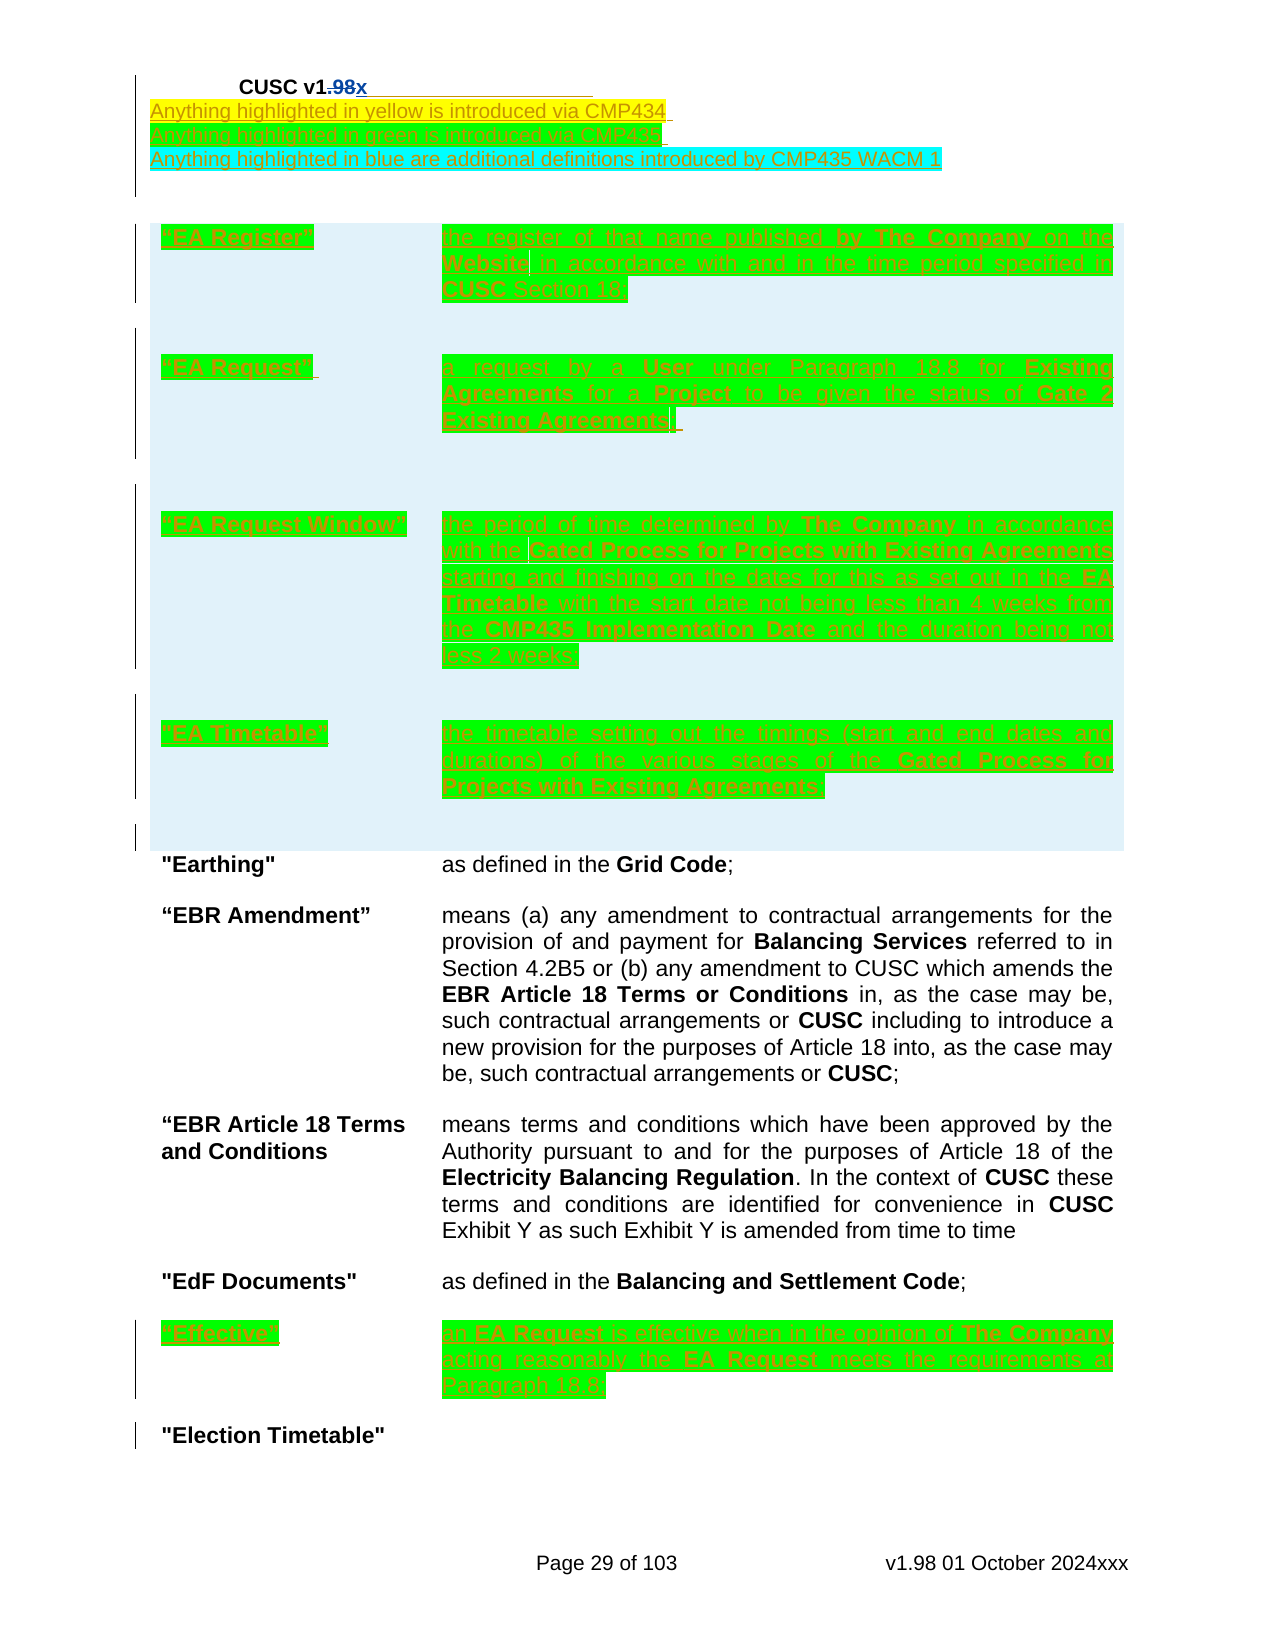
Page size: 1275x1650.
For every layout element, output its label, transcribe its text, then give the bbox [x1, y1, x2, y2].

table_cell "Earthing" [150, 851, 431, 902]
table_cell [150, 1320, 431, 1474]
table_cell “EBR Article 18 Terms and Conditions [150, 1111, 431, 1268]
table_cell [431, 1320, 1124, 1474]
table_cell "EdF Documents" [150, 1268, 431, 1319]
table_cell means (a) any amendment to contractual arrangements for the provision of and payment for Balancing Services referred to in Section 4.2B5 or (b) any amendment to CUSC which amends the EBR Article 18 Terms or Conditions in, as the case may be, such contractual arrangements or CUSC including to introduce a new provision for the purposes of Article 18 into, as the case may be, such contractual arrangements or CUSC; [431, 902, 1124, 1111]
table_cell as defined in the Balancing and Settlement Code; [431, 1268, 1124, 1319]
table_cell “EBR Amendment” [150, 902, 431, 1111]
table_cell means terms and conditions which have been approved by the Authority pursuant to and for the purposes of Article 18 of the Electricity Balancing Regulation. In the context of CUSC these terms and conditions are identified for convenience in CUSC Exhibit Y as such Exhibit Y is amended from time to time [431, 1111, 1124, 1268]
table_cell as defined in the Grid Code; [431, 851, 1124, 902]
